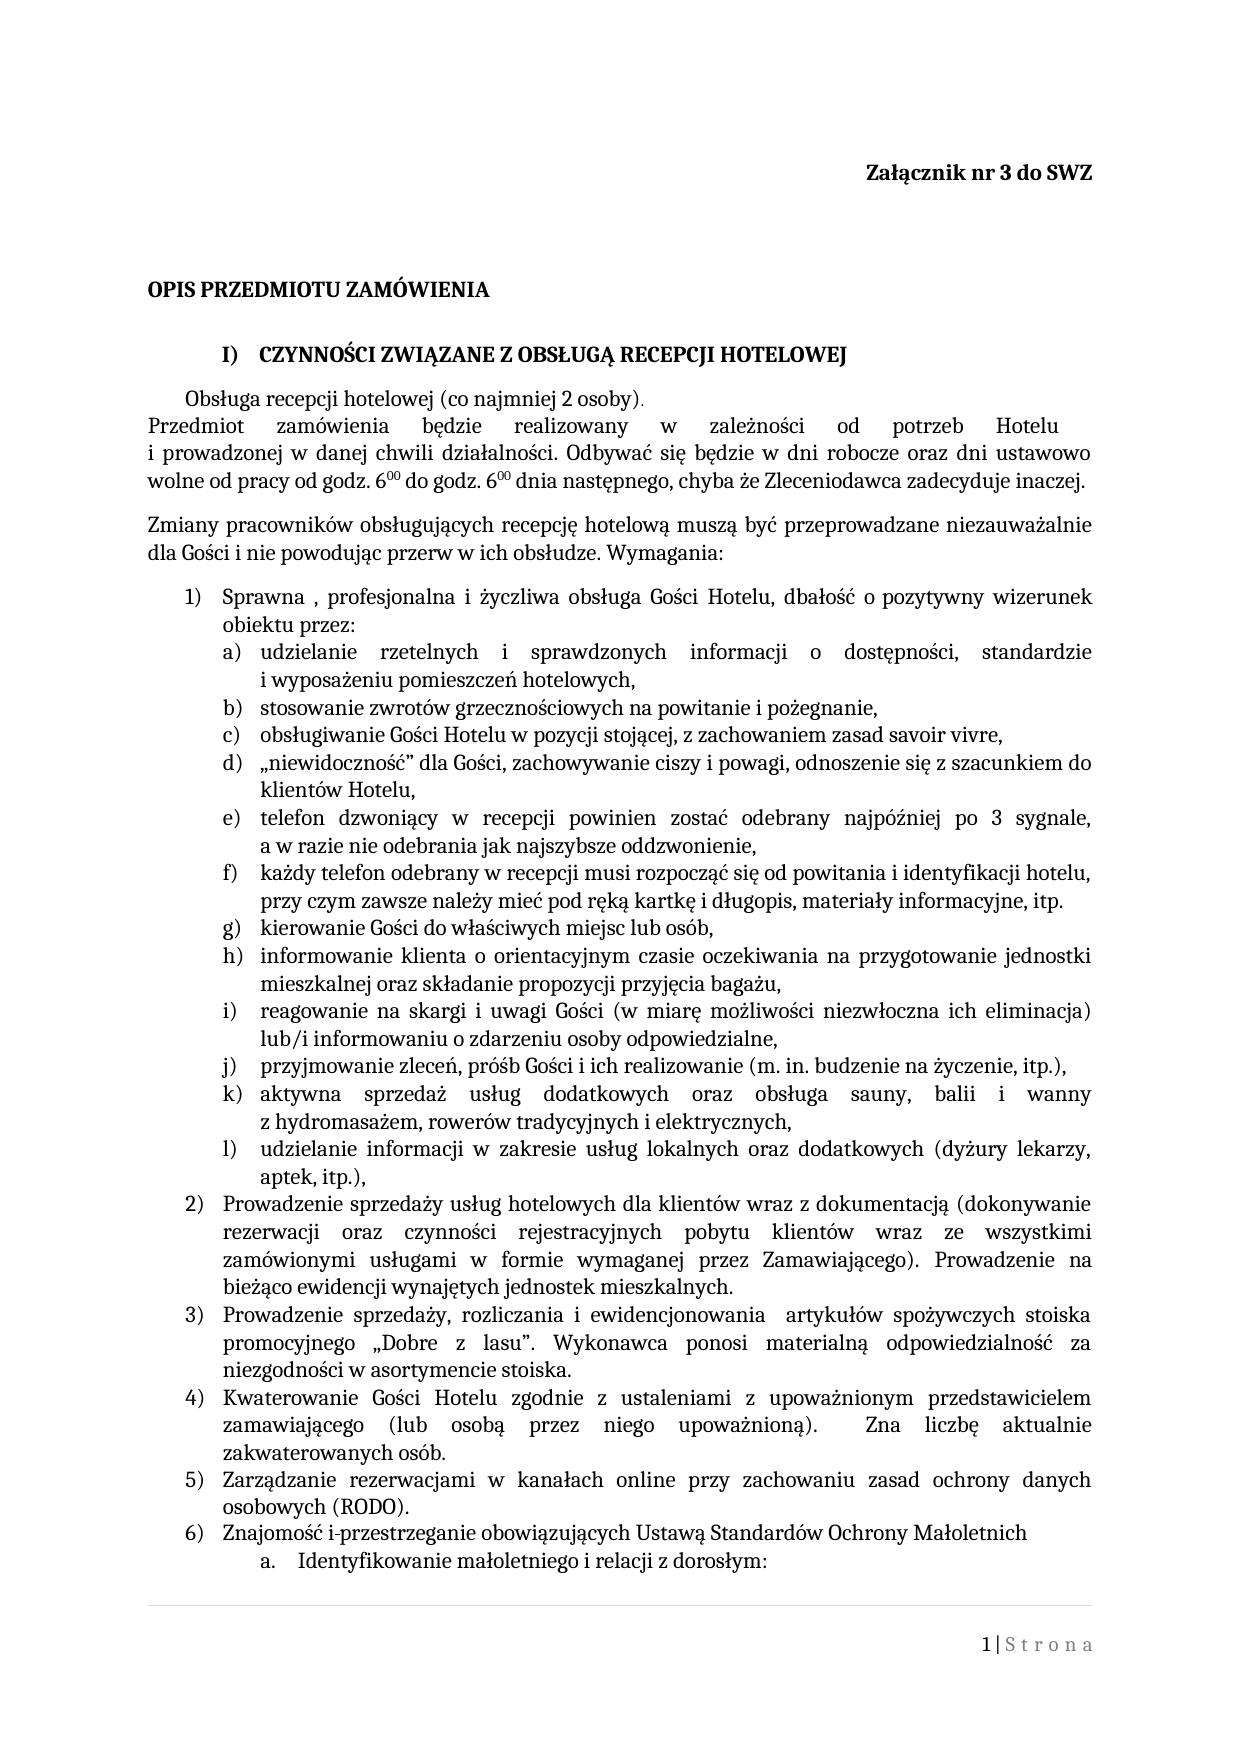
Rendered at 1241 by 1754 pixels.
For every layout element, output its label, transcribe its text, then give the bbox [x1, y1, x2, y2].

list przyjmowanie zleceń, próśb Gości i ich realizowanie (m. in. budzenie na życzenie, itp.), [223, 1053, 1092, 1079]
list Identyfikowanie małoletniego i relacji z dorosłym: [260, 1548, 1092, 1574]
list CZYNNOŚCI ZWIĄZANE Z OBSŁUGĄ RECEPCJI HOTELOWEJ [222, 342, 1092, 368]
list Prowadzenie sprzedaży usług hotelowych dla klientów wraz z dokumentacją (dokonywanie rezerwacji oraz czynności rejestracyjnych pobytu klientów wraz ze wszystkimi zamówionymi usługami w formie wymaganej przez Zamawiającego). Prowadzenie na bieżąco ewidencji wynajętych jednostek mieszkalnych. [185, 1191, 1092, 1300]
list Sprawna , profesjonalna i życzliwa obsługa Gości Hotelu, dbałość o pozytywny wizerunek obiektu przez: [185, 584, 1092, 638]
list aktywna sprzedaż usług dodatkowych oraz obsługa sauny, balii i wanny z hydromasażem, rowerów tradycyjnych i elektrycznych, [223, 1081, 1092, 1135]
text Załącznik nr 3 do SWZ [148, 160, 1092, 187]
list Zarządzanie rezerwacjami w kanałach online przy zachowaniu zasad ochrony danych osobowych (RODO). [185, 1467, 1092, 1520]
list udzielanie rzetelnych i sprawdzonych informacji o dostępności, standardzie i wyposażeniu pomieszczeń hotelowych, [223, 639, 1092, 693]
list Kwaterowanie Gości Hotelu zgodnie z ustaleniami z upoważnionym przedstawicielem zamawiającego (lub osobą przez niego upoważnioną). Zna liczbę aktualnie zakwaterowanych osób. [185, 1384, 1092, 1466]
list udzielanie informacji w zakresie usług lokalnych oraz dodatkowych (dyżury lekarzy, aptek, itp.), [223, 1136, 1092, 1190]
text OPIS PRZEDMIOTU ZAMÓWIENIA [148, 277, 1092, 303]
list kierowanie Gości do właściwych miejsc lub osób, [223, 915, 1092, 942]
list Prowadzenie sprzedaży, rozliczania i ewidencjonowania artykułów spożywczych stoiska promocyjnego „Dobre z lasu”. Wykonawca ponosi materialną odpowiedzialność za niezgodności w asortymencie stoiska. [185, 1302, 1092, 1383]
text Zmiany pracowników obsługujących recepcję hotelową muszą być przeprowadzane niezauważalnie dla Gości i nie powodując przerw w ich obsłudze. Wymagania: [148, 512, 1092, 566]
text Obsługa recepcji hotelowej (co najmniej 2 osoby). [185, 386, 1092, 413]
list „niewidoczność” dla Gości, zachowywanie ciszy i powagi, odnoszenie się z szacunkiem do klientów Hotelu, [223, 749, 1092, 803]
list telefon dzwoniący w recepcji powinien zostać odebrany najpóźniej po 3 sygnale, a w razie nie odebrania jak najszybsze oddzwonienie, [223, 805, 1092, 859]
list obsługiwanie Gości Hotelu w pozycji stojącej, z zachowaniem zasad savoir vivre, [223, 722, 1092, 748]
list informowanie klienta o orientacyjnym czasie oczekiwania na przygotowanie jednostki mieszkalnej oraz składanie propozycji przyjęcia bagażu, [223, 943, 1092, 997]
list reagowanie na skargi i uwagi Gości (w miarę możliwości niezwłoczna ich eliminacja) lub/i informowaniu o zdarzeniu osoby odpowiedzialne, [223, 998, 1092, 1052]
list stosowanie zwrotów grzecznościowych na powitanie i pożegnanie, [223, 694, 1092, 721]
text Przedmiot zamówienia będzie realizowany w zależności od potrzeb Hotelu i prowadzonej w danej chwili działalności. Odbywać się będzie w dni robocze oraz dni ustawowo wolne od pracy od godz. 600 do godz. 600 dnia następnego, chyba że Zleceniodawca zadecyduje inaczej. [148, 413, 1092, 494]
list Znajomość i przestrzeganie obowiązujących Ustawą Standardów Ochrony Małoletnich [185, 1520, 1092, 1546]
list każdy telefon odebrany w recepcji musi rozpocząć się od powitania i identyfikacji hotelu, przy czym zawsze należy mieć pod ręką kartkę i długopis, materiały informacyjne, itp. [223, 860, 1092, 914]
